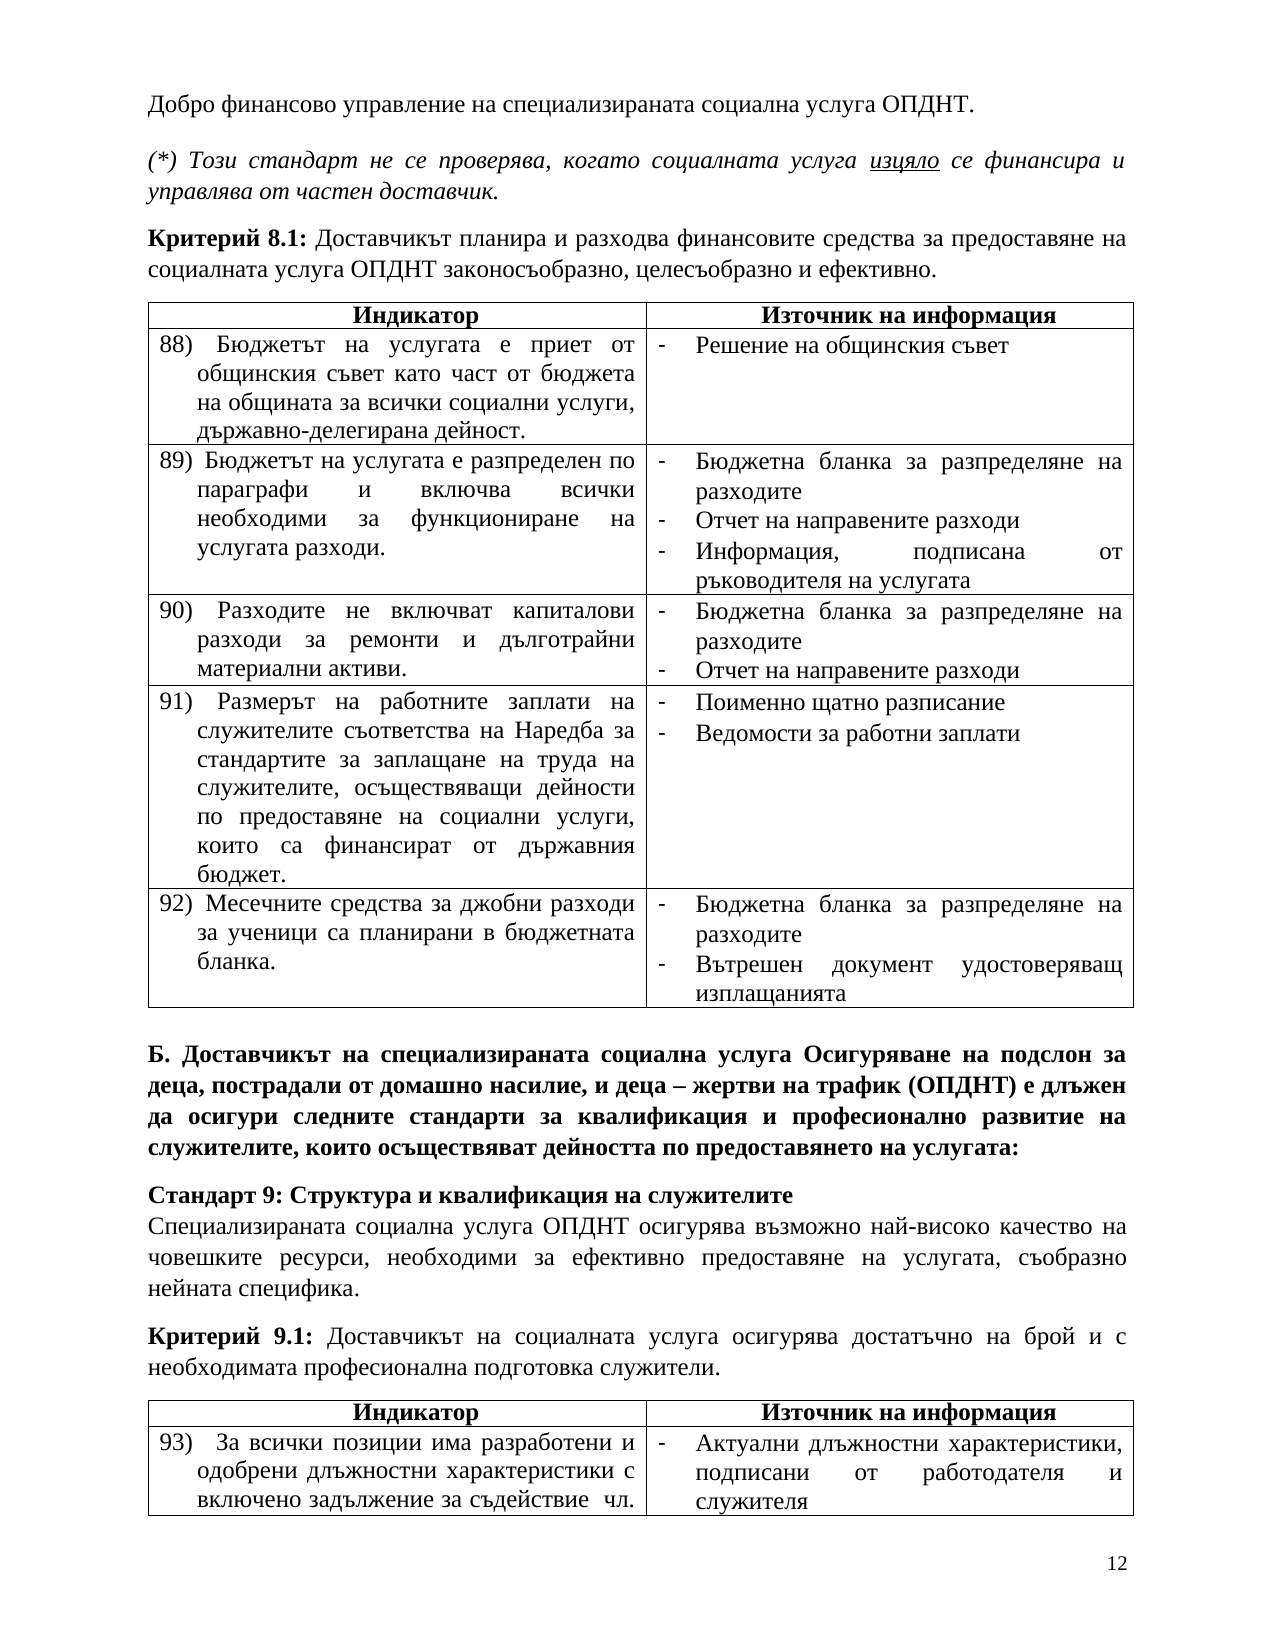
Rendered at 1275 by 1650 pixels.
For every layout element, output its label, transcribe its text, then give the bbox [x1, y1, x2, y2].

text Б. Доставчикът на специализираната социална услуга Осигуряване на подслон за деца, пострадали от домашно насилие, и деца – жертви на трафик (ОПДНТ) е длъжен да осигури следните стандарти за квалификация и професионално развитие на служителите, които осъществяват дейността по предоставянето на услугата: [148, 1039, 1127, 1161]
table_cell Бюджетът на услугата е приет от общинския съвет като част от бюджета на общината за всички социални услуги, държавно-делегирана дейност. [149, 329, 646, 444]
text Специализираната социална услуга ОПДНТ осигурява възможно най-високо качество на човешките ресурси, необходими за ефективно предоставяне на услугата, съобразно нейната специфика. [148, 1211, 1127, 1302]
table_header Индикатор [149, 1401, 646, 1426]
text Стандарт 9: Структура и квалификация на служителите [148, 1180, 1127, 1209]
text (*) Този стандарт не се проверява, когато социалната услуга изцяло се финансира и управлява от частен доставчик. [148, 145, 1127, 204]
table_cell Месечните средства за джобни разходи за ученици са планирани в бюджетната бланка. [149, 889, 646, 1007]
table_cell Решение на общинския съвет [647, 329, 1133, 444]
text Критерий 8.1: Доставчикът планира и разходва финансовите средства за предоставяне на социалната услуга ОПДНТ законосъобразно, целесъобразно и ефективно. [148, 223, 1127, 283]
table_cell Размерът на работните заплати на служителите съответства на Наредба за стандартите за заплащане на труда на служителите, осъществяващи дейности по предоставяне на социални услуги, които са финансират от държавния бюджет. [149, 686, 646, 887]
table_cell Бюджетна бланка за разпределяне на разходите Отчет на направените разходи [647, 595, 1133, 685]
table_cell Бюджетът на услугата е разпределен по параграфи и включва всички необходими за функциониране на услугата разходи. [149, 445, 646, 594]
table_cell Поименно щатно разписание Ведомости за работни заплати [647, 686, 1133, 887]
text Добро финансово управление на специализираната социална услуга ОПДНТ. [148, 89, 1127, 117]
table_cell Разходите не включват капиталови разходи за ремонти и дълготрайни материални активи. [149, 595, 646, 685]
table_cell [149, 1427, 646, 1515]
text Критерий 9.1: Доставчикът на социалната услуга осигурява достатъчно на брой и с необходимата професионална подготовка служители. [148, 1321, 1127, 1381]
table_header Източник на информация [647, 1401, 1133, 1426]
table_header Източник на информация [647, 303, 1133, 328]
table_cell Бюджетна бланка за разпределяне на разходите Вътрешен документ удостоверяващ изплащанията [647, 889, 1133, 1007]
table_header Индикатор [149, 303, 646, 328]
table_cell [647, 1427, 1133, 1515]
table_cell Бюджетна бланка за разпределяне на разходите Отчет на направените разходи Информация, подписана от ръководителя на услугата [647, 445, 1133, 594]
